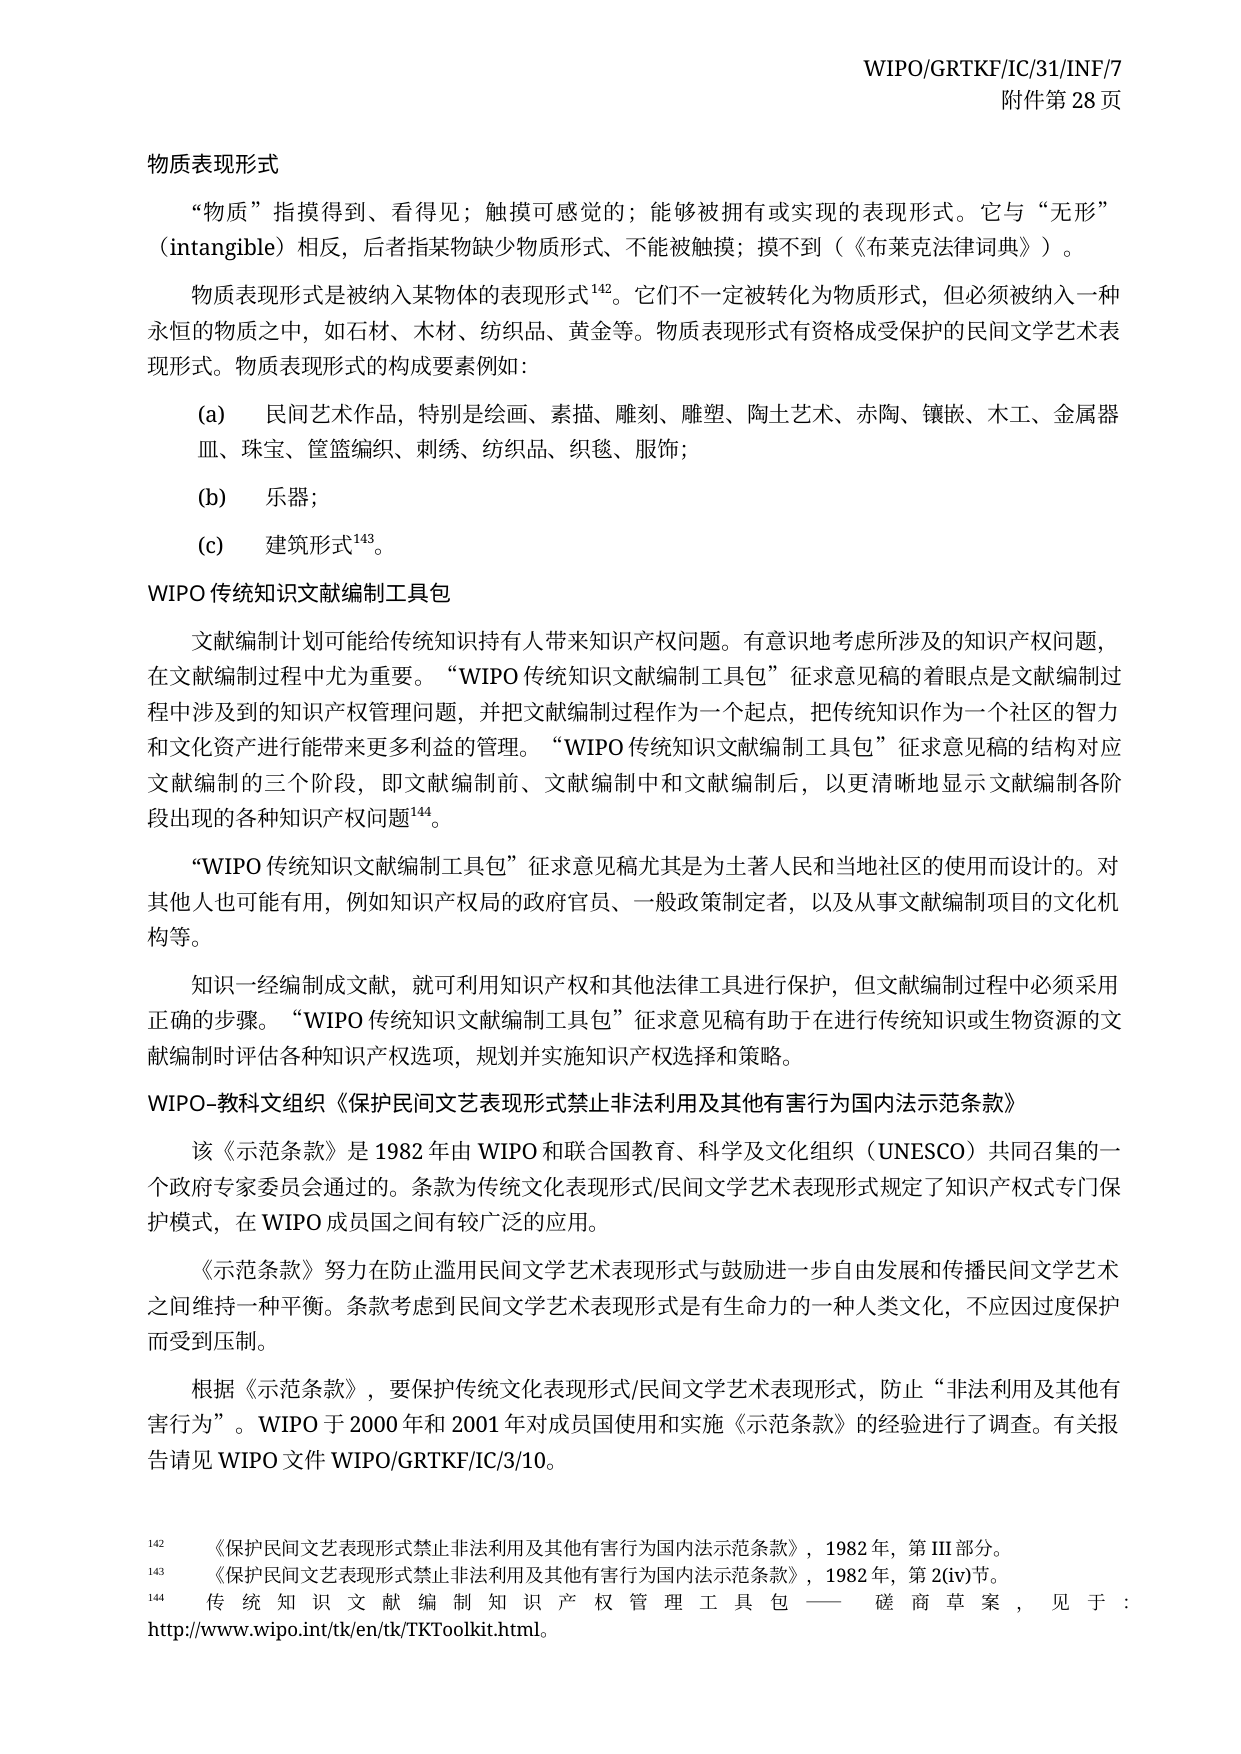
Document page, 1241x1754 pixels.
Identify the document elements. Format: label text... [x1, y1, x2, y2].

text (a) 民间艺术作品，特别是绘画、素描、雕刻、雕塑、陶土艺术、赤陶、镶嵌、木工、金属器皿、珠宝、筐篮编织、刺绣、纺织品、织毯、服饰； [198, 393, 1122, 464]
text 物质表现形式是被纳入某物体的表现形式。它们不一定被转化为物质形式，但必须被纳入一种永恒的物质之中，如石材、木材、纺织品、黄金等。物质表现形式有资格成受保护的民间文学艺术表现形式。物质表现形式的构成要素例如： [148, 274, 1122, 381]
text 知识一经编制成文献，就可利用知识产权和其他法律工具进行保护，但文献编制过程中必须采用正确的步骤。“WIPO传统知识文献编制工具包”征求意见稿有助于在进行传统知识或生物资源的文献编制时评估各种知识产权选项，规划并实施知识产权选择和策略。 [148, 964, 1122, 1070]
text 文献编制计划可能给传统知识持有人带来知识产权问题。有意识地考虑所涉及的知识产权问题，在文献编制过程中尤为重要。“WIPO传统知识文献编制工具包”征求意见稿的着眼点是文献编制过程中涉及到的知识产权管理问题，并把文献编制过程作为一个起点，把传统知识作为一个社区的智力和文化资产进行能带来更多利益的管理。“WIPO传统知识文献编制工具包”征求意见稿的结构对应文献编制的三个阶段，即文献编制前、文献编制中和文献编制后，以更清晰地显示文献编制各阶段出现的各种知识产权问题。 [148, 620, 1122, 833]
text (c) 建筑形式。 [198, 524, 1122, 560]
text 物质表现形式 [148, 143, 1122, 179]
text (b) 乐器； [198, 477, 1122, 512]
text WIPO传统知识文献编制工具包 [148, 572, 1122, 608]
text 《示范条款》努力在防止滥用民间文学艺术表现形式与鼓励进一步自由发展和传播民间文学艺术之间维持一种平衡。条款考虑到民间文学艺术表现形式是有生命力的一种人类文化，不应因过度保护而受到压制。 [148, 1249, 1122, 1356]
text WIPO–教科文组织《保护民间文艺表现形式禁止非法利用及其他有害行为国内法示范条款》 [148, 1083, 1122, 1118]
text “WIPO传统知识文献编制工具包”征求意见稿尤其是为土著人民和当地社区的使用而设计的。对其他人也可能有用，例如知识产权局的政府官员、一般政策制定者，以及从事文献编制项目的文化机构等。 [148, 845, 1122, 952]
text 根据《示范条款》，要保护传统文化表现形式/民间文学艺术表现形式，防止“非法利用及其他有害行为”。WIPO于2000年和2001年对成员国使用和实施《示范条款》的经验进行了调查。有关报告请见WIPO文件WIPO/GRTKF/IC/3/10。 [148, 1368, 1122, 1474]
text “物质”指摸得到、看得见；触摸可感觉的；能够被拥有或实现的表现形式。它与“无形”（intangible）相反，后者指某物缺少物质形式、不能被触摸；摸不到（《布莱克法律词典》）。 [148, 191, 1122, 262]
text 该《示范条款》是1982年由WIPO和联合国教育、科学及文化组织（UNESCO）共同召集的一个政府专家委员会通过的。条款为传统文化表现形式/民间文学艺术表现形式规定了知识产权式专门保护模式，在WIPO成员国之间有较广泛的应用。 [148, 1131, 1122, 1237]
